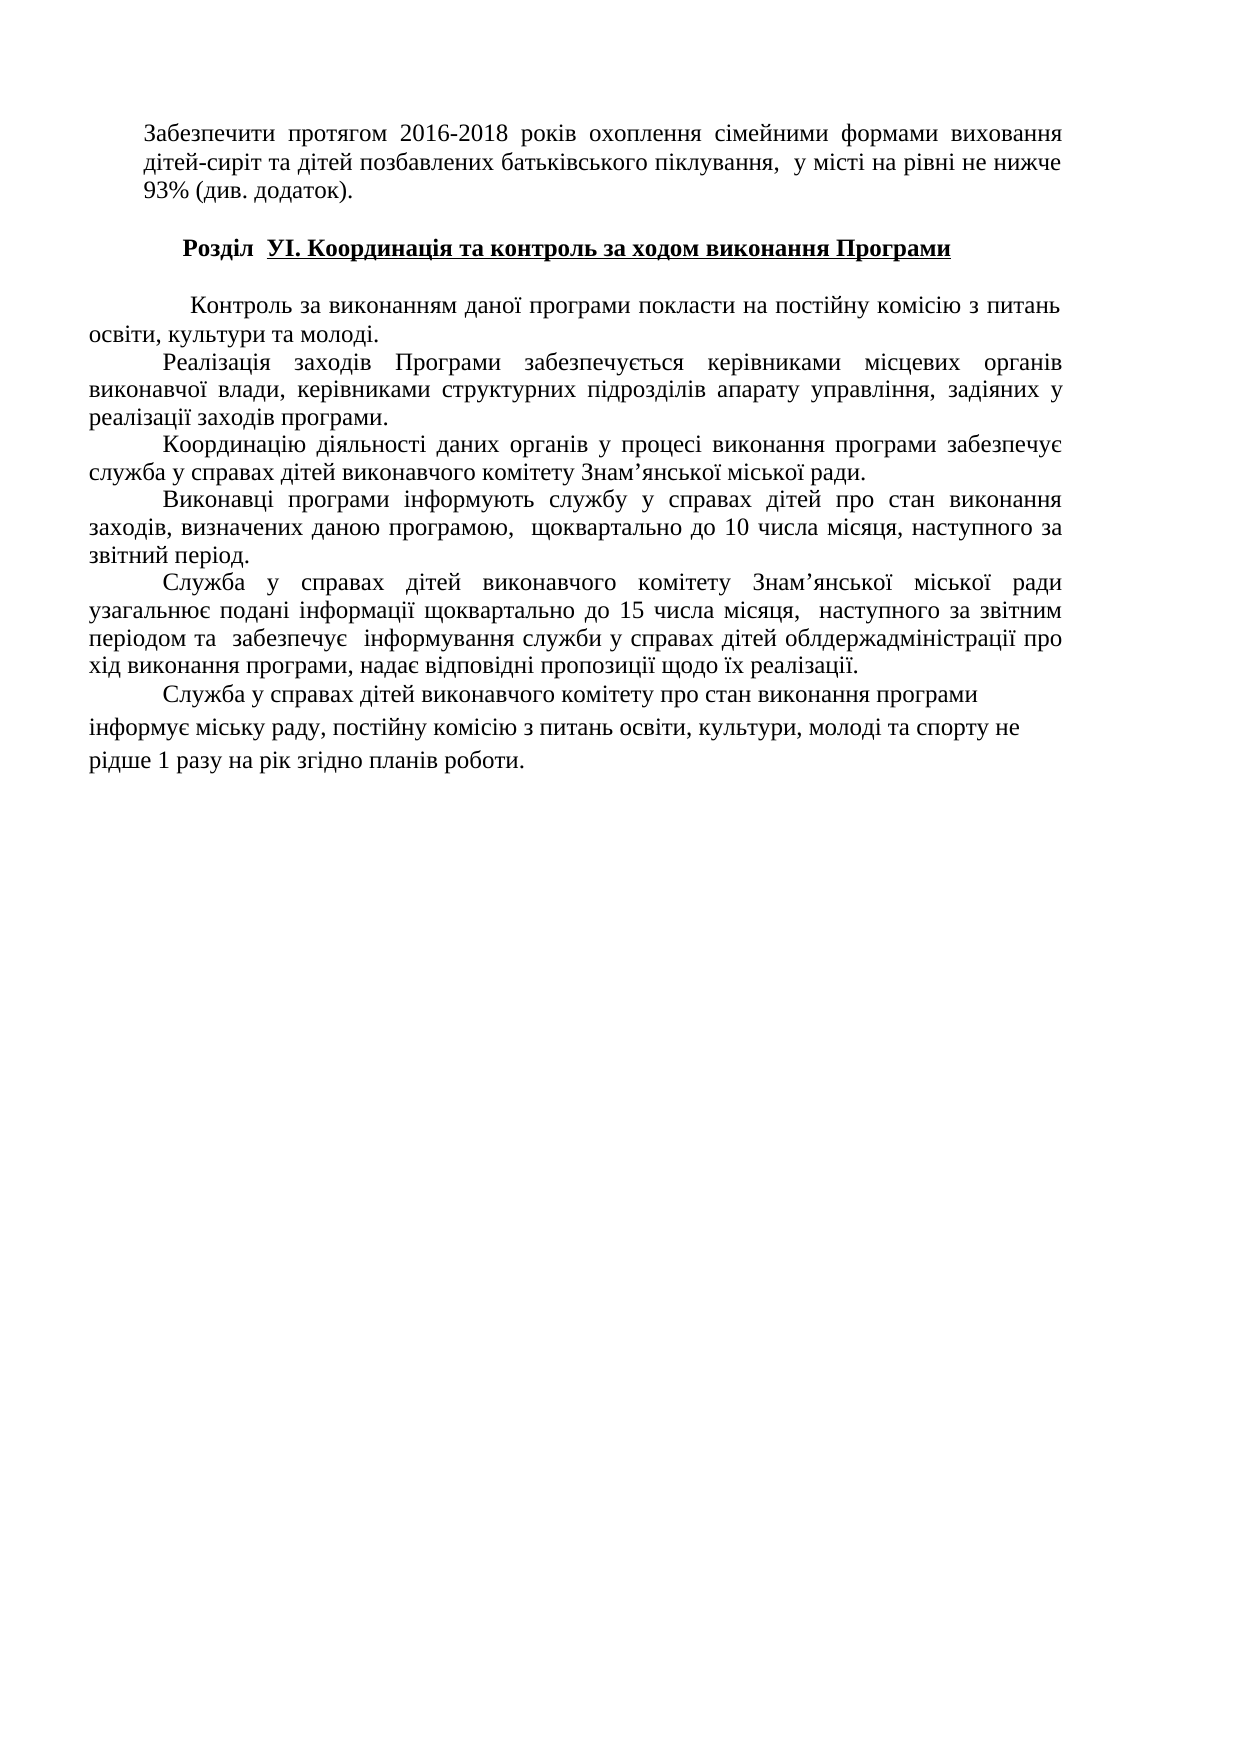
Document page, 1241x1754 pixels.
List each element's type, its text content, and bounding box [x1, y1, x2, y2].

text Служба у справах дітей виконавчого комітету про стан виконання програми інформує міську раду, постійну комісію з питань освіти, культури, молоді та спорту не рідше 1 разу на рік згідно планів роботи. [89, 679, 1063, 774]
text Реалізація заходів Програми забезпечується керівниками місцевих органів виконавчої влади, керівниками структурних підрозділів апарату управління, задіяних у реалізації заходів програми. [89, 348, 1063, 431]
text Виконавці програми інформують службу у справах дітей про стан виконання заходів, визначених даною програмою, щоквартально до 10 числа місяця, наступного за звітний період. [89, 486, 1063, 569]
text Розділ УІ. Координація та контроль за ходом виконання Програми [89, 233, 1063, 262]
text Координацію діяльності даних органів у процесі виконання програми забезпечує служба у справах дітей виконавчого комітету Знам’янської міської ради. [89, 431, 1063, 486]
list Забезпечити протягом 2016-2018 років охоплення сімейними формами виховання дітей-сиріт та дітей позбавлених батьківського піклування, у місті на рівні не нижче 93% (див. додаток). [143, 118, 1063, 204]
text Контроль за виконанням даної програми покласти на постійну комісію з питань освіти, культури та молоді. [89, 291, 1063, 348]
text Служба у справах дітей виконавчого комітету Знам’янської міської ради узагальнює подані інформації щоквартально до 15 числа місяця, наступного за звітним періодом та забезпечує інформування служби у справах дітей облдержадміністрації про хід виконання програми, надає відповідні пропозиції щодо їх реалізації. [89, 569, 1063, 679]
